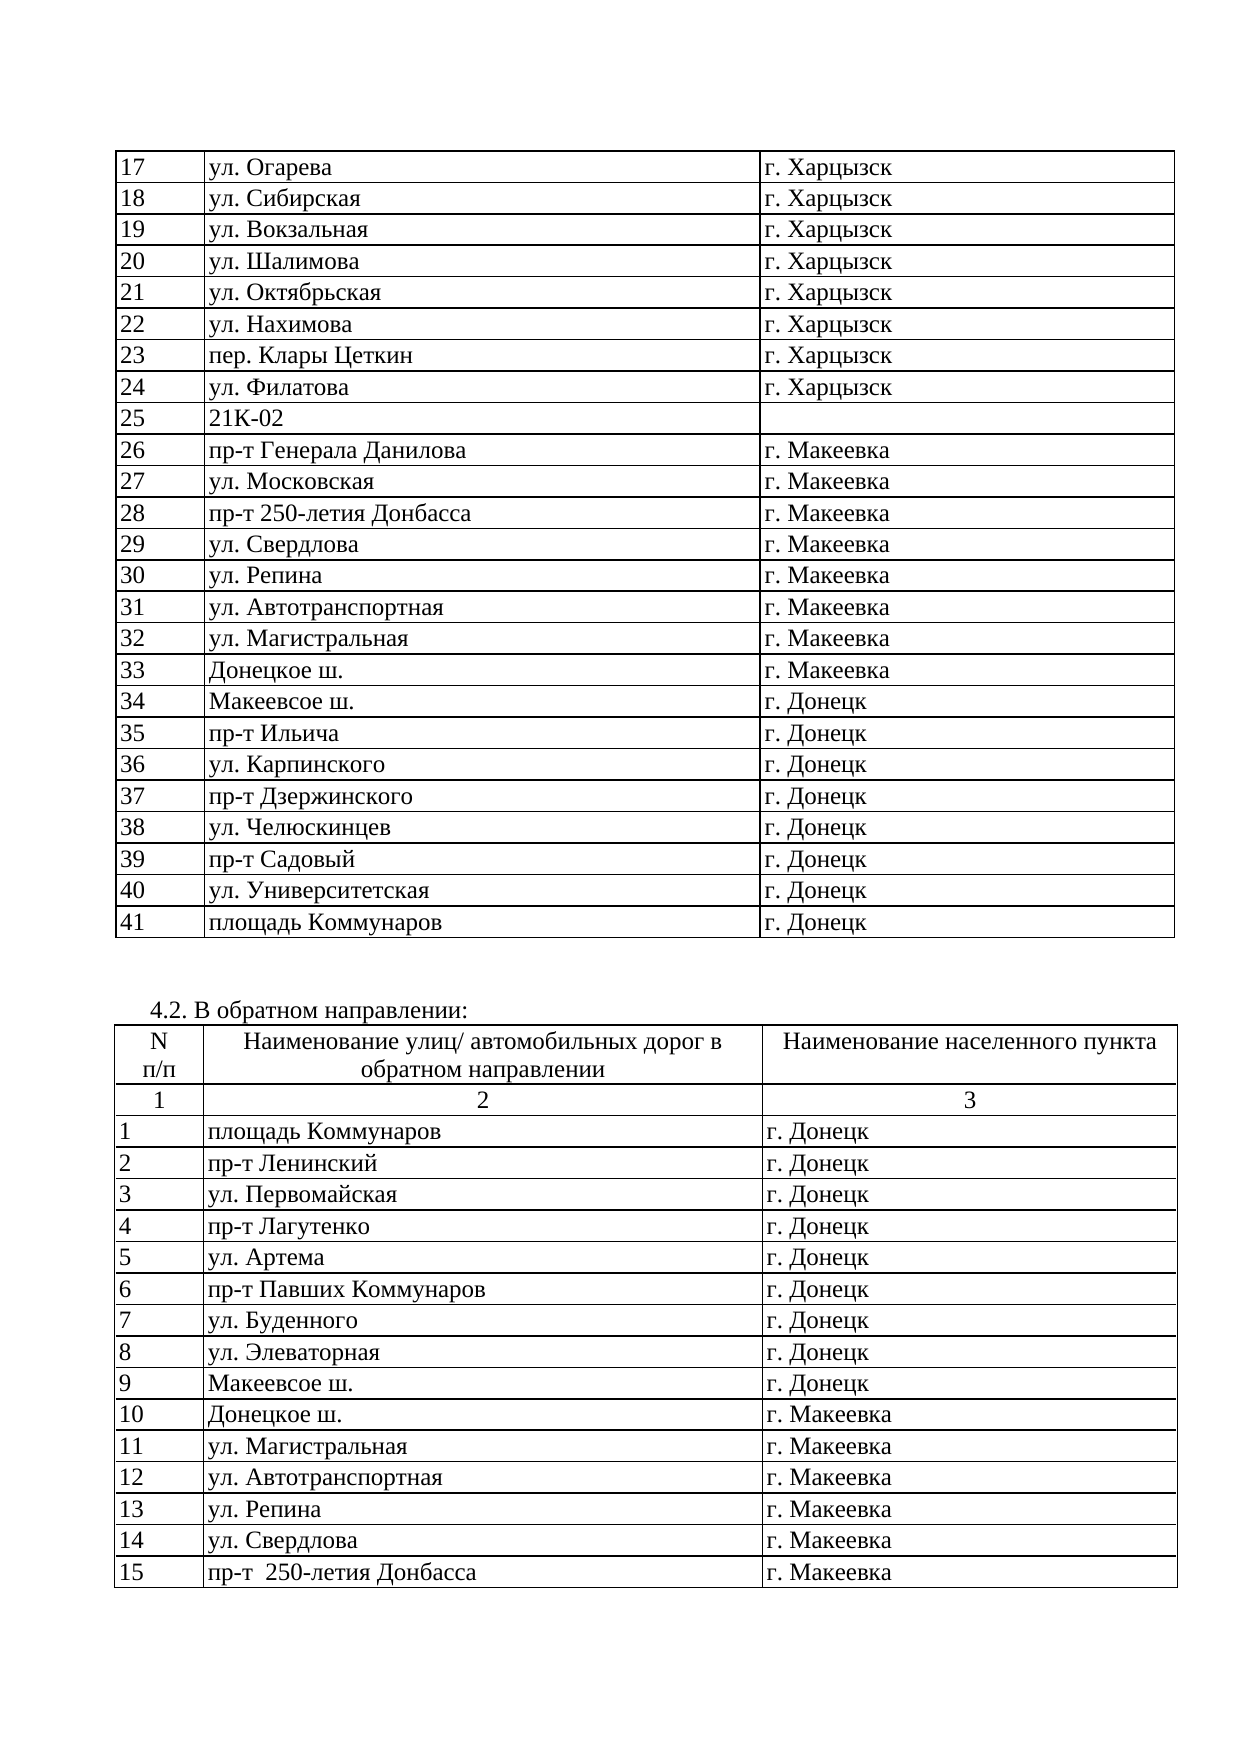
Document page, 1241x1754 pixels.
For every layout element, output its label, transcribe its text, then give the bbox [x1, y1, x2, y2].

table_cell г. Макеевка [763, 1461, 1177, 1492]
table_cell 4 [115, 1210, 203, 1241]
table_cell пр-т Ленинский [204, 1148, 762, 1178]
table_cell 21 [117, 277, 204, 307]
table_cell г. Макеевка [761, 561, 1174, 590]
table_cell г. Харцызск [761, 277, 1174, 307]
table_cell г. Донецк [763, 1366, 1177, 1398]
table_cell 30 [117, 561, 204, 590]
table_cell г. Донецк [763, 1178, 1177, 1209]
table_cell 20 [117, 246, 204, 276]
table_cell площадь Коммунаров [204, 1116, 762, 1146]
table_cell 6 [115, 1273, 203, 1303]
table_cell ул. Шалимова [205, 246, 759, 276]
table_cell г. Макеевка [761, 498, 1174, 527]
table_cell 36 [117, 749, 204, 779]
table_cell г. Харцызск [761, 152, 1174, 181]
table_cell г. Донецк [761, 844, 1174, 873]
table_cell 2 [204, 1085, 762, 1115]
table_cell 17 [117, 152, 204, 181]
table_cell 8 [115, 1336, 203, 1366]
table_cell г. Донецк [761, 686, 1174, 716]
table_cell г. Харцызск [761, 183, 1174, 213]
table_cell ул. Магистральная [204, 1431, 762, 1461]
table_cell 12 [115, 1462, 203, 1492]
table_cell 7 [115, 1305, 203, 1335]
table_cell 24 [117, 372, 204, 402]
table_cell 34 [117, 686, 204, 716]
table_cell г. Харцызск [761, 340, 1174, 370]
table_cell 25 [117, 403, 204, 433]
table_cell Донецкое ш. [204, 1400, 762, 1429]
table_cell г. Донецк [763, 1241, 1177, 1272]
table_cell г. Макеевка [763, 1429, 1177, 1461]
table_cell ул. Челюскинцев [205, 812, 759, 842]
table_cell г. Харцызск [761, 372, 1174, 402]
table_cell 1 [115, 1116, 203, 1146]
table_cell ул. Автотранспортная [204, 1462, 762, 1492]
table_cell 19 [117, 215, 204, 244]
table_cell пр-т Ильича [205, 718, 759, 748]
table_cell г. Донецк [763, 1335, 1177, 1366]
table_cell г. Донецк [763, 1272, 1177, 1303]
table_header Наименование населенного пункта [763, 1026, 1177, 1083]
table_cell г. Донецк [763, 1146, 1177, 1178]
table_cell г. Донецк [761, 875, 1174, 905]
table_cell 29 [117, 529, 204, 559]
table_cell ул. Карпинского [205, 749, 759, 779]
table_cell ул. Элеваторная [204, 1337, 762, 1366]
table_cell 38 [117, 812, 204, 842]
table_cell ул. Первомайская [204, 1179, 762, 1209]
table_cell г. Макеевка [761, 466, 1174, 496]
table_cell ул. Октябрьская [205, 277, 759, 307]
table_cell ул. Магистральная [205, 623, 759, 653]
table_cell 21К-02 [205, 403, 759, 433]
table_cell пр-т 250-летия Донбасса [205, 498, 759, 527]
table_cell г. Макеевка [761, 529, 1174, 559]
table_cell 13 [115, 1493, 203, 1524]
table_cell г. Донецк [761, 812, 1174, 842]
table_cell 26 [117, 435, 204, 464]
table_cell 41 [117, 907, 204, 936]
table_cell г. Донецк [761, 749, 1174, 779]
table_cell Макеевсое ш. [204, 1368, 762, 1398]
table_cell г. Макеевка [763, 1524, 1177, 1555]
table_cell ул. Автотранспортная [205, 592, 759, 622]
table_cell г. Харцызск [761, 215, 1174, 244]
table_cell г. Донецк [763, 1304, 1177, 1335]
table_cell 28 [117, 498, 204, 527]
table_cell пр-т Генерала Данилова [205, 435, 759, 464]
table_cell ул. Сибирская [205, 183, 759, 213]
table_cell пр-т Садовый [205, 844, 759, 873]
table_cell пр-т Лагутенко [204, 1211, 762, 1241]
table_cell 39 [117, 844, 204, 873]
table_cell ул. Огарева [205, 152, 759, 181]
table_cell 3 [763, 1083, 1177, 1115]
table_cell 40 [117, 875, 204, 905]
table_cell ул. Московская [205, 466, 759, 496]
table_cell г. Донецк [761, 718, 1174, 748]
table_cell пр-т 250-летия Донбасса [204, 1557, 762, 1587]
table_cell г. Макеевка [761, 655, 1174, 685]
table_cell ул. Буденного [204, 1305, 762, 1335]
table_cell г. Донецк [761, 907, 1174, 936]
table_cell 35 [117, 718, 204, 748]
table_cell ул. Нахимова [205, 309, 759, 339]
table_cell 37 [117, 781, 204, 811]
table_cell 5 [115, 1242, 203, 1272]
table_cell пр-т Павших Коммунаров [204, 1274, 762, 1303]
table_cell 32 [117, 623, 204, 653]
table_cell 27 [117, 466, 204, 496]
table_cell 22 [117, 309, 204, 339]
table_cell пр-т Дзержинского [205, 781, 759, 811]
table_cell г. Макеевка [763, 1555, 1177, 1587]
table_cell г. Макеевка [761, 623, 1174, 653]
table_cell г. Донецк [763, 1115, 1177, 1146]
table_cell г. Макеевка [763, 1398, 1177, 1429]
table_cell площадь Коммунаров [205, 907, 759, 936]
table_cell ул. Вокзальная [205, 215, 759, 244]
table_cell [761, 403, 1174, 433]
table_cell 1 [115, 1084, 203, 1115]
table_cell 15 [115, 1556, 203, 1587]
table_cell 18 [117, 183, 204, 213]
table_header N п/п [115, 1026, 203, 1083]
table_cell 2 [115, 1147, 203, 1178]
table_cell ул. Филатова [205, 372, 759, 402]
table_cell г. Донецк [763, 1209, 1177, 1241]
table_cell г. Макеевка [761, 592, 1174, 622]
table_cell ул. Свердлова [204, 1525, 762, 1555]
table_cell Донецкое ш. [205, 655, 759, 685]
table_cell пер. Клары Цеткин [205, 340, 759, 370]
table_cell 10 [115, 1399, 203, 1429]
table_cell ул. Артема [204, 1242, 762, 1272]
table_header Наименование улиц/ автомобильных дорог в обратном направлении [204, 1026, 762, 1083]
table_cell ул. Репина [205, 561, 759, 590]
text 4.2. В обратном направлении: [150, 996, 1090, 1024]
table_cell 9 [115, 1368, 203, 1398]
table_cell г. Харцызск [761, 246, 1174, 276]
table_cell 33 [117, 655, 204, 685]
table_cell Макеевсое ш. [205, 686, 759, 716]
table_cell г. Донецк [761, 781, 1174, 811]
table_cell г. Макеевка [761, 435, 1174, 464]
table_cell ул. Репина [204, 1494, 762, 1524]
table_cell 11 [115, 1430, 203, 1461]
table_cell 14 [115, 1525, 203, 1555]
table_cell 31 [117, 592, 204, 622]
table_cell ул. Свердлова [205, 529, 759, 559]
table_cell 3 [115, 1179, 203, 1209]
table_cell ул. Университетская [205, 875, 759, 905]
table_cell г. Харцызск [761, 309, 1174, 339]
table_cell 23 [117, 340, 204, 370]
table_cell г. Макеевка [763, 1492, 1177, 1524]
